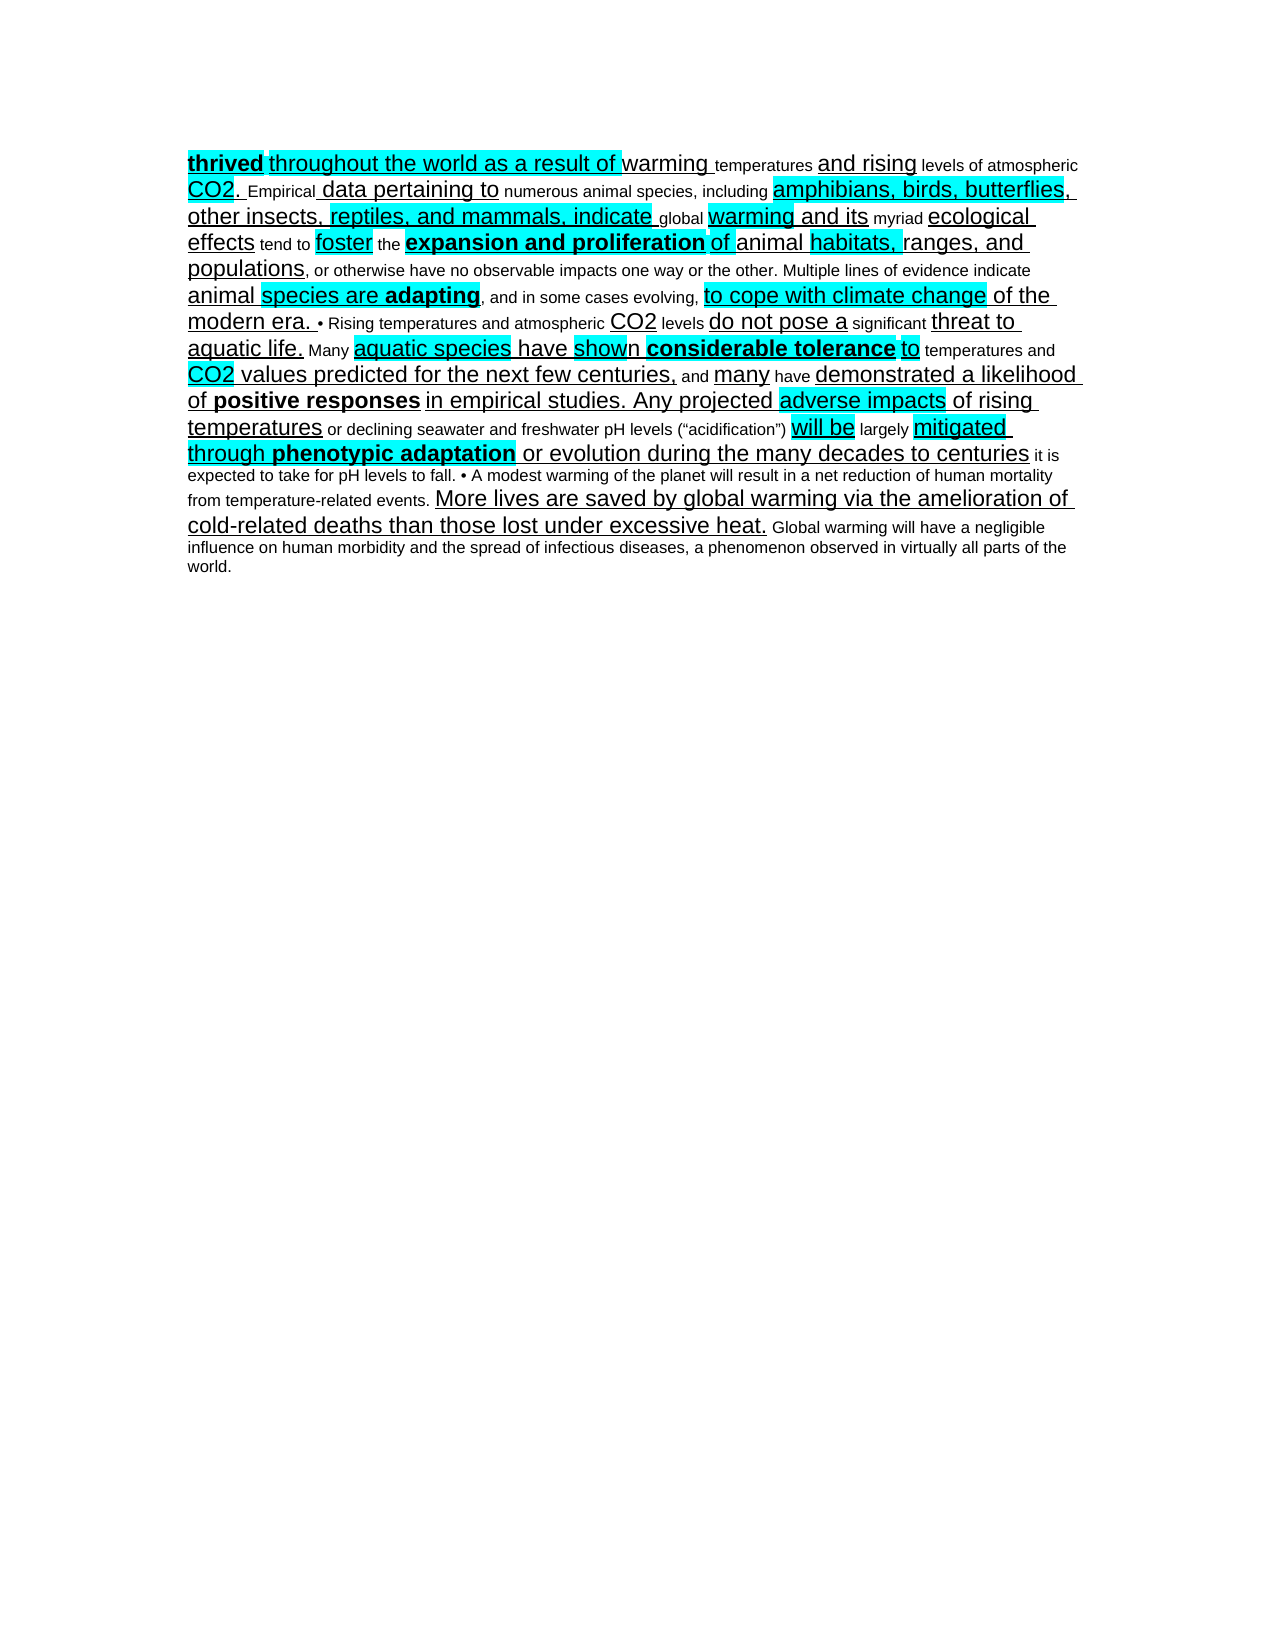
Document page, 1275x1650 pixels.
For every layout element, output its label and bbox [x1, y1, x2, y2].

text [187, 150, 1087, 576]
